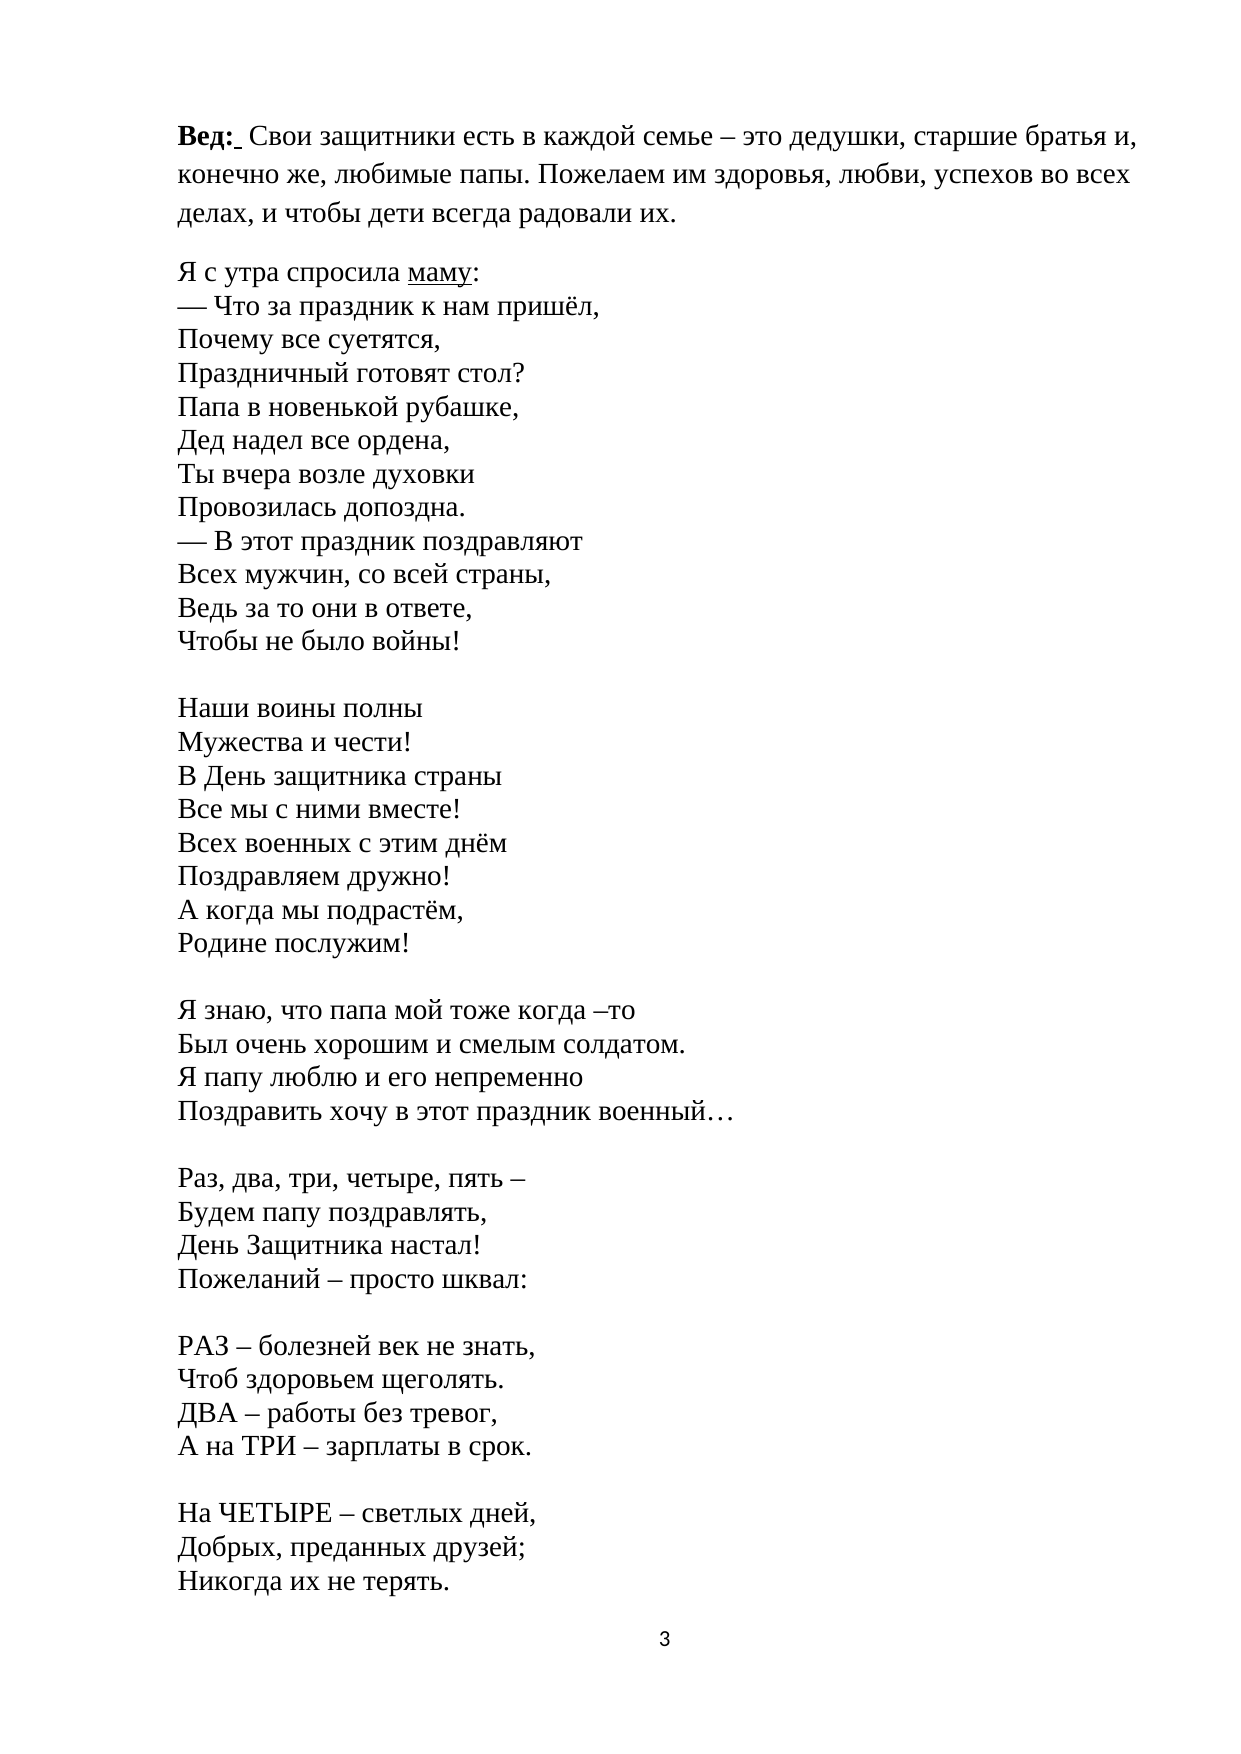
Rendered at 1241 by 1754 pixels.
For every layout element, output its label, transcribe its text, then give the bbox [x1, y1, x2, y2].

text РАЗ – болезней век не знать, [177, 1328, 1152, 1361]
text Почему все суетятся, [177, 322, 1152, 355]
text Я знаю, что папа мой тоже когда –то [177, 992, 1152, 1026]
text Поздравляем дружно! [177, 858, 1152, 892]
text А когда мы подрастём, [177, 892, 1152, 925]
text — Что за праздник к нам пришёл, [177, 288, 1152, 322]
text Провозилась допоздна. [177, 489, 1152, 523]
text В День защитника страны [177, 758, 1152, 791]
text ДВА – работы без тревог, [177, 1395, 1152, 1428]
text Я папу люблю и его непременно [177, 1059, 1152, 1093]
text День Защитника настал! [177, 1227, 1152, 1261]
text Наши воины полны [177, 691, 1152, 724]
text Чтоб здоровьем щеголять. [177, 1361, 1152, 1395]
text А на ТРИ – зарплаты в срок. [177, 1428, 1152, 1462]
text Мужества и чести! [177, 724, 1152, 758]
text Дед надел все ордена, [177, 422, 1152, 456]
text Папа в новенькой рубашке, [177, 389, 1152, 422]
text Пожеланий – просто шквал: [177, 1261, 1152, 1294]
text Ты вчера возле духовки [177, 456, 1152, 489]
text Будем папу поздравлять, [177, 1194, 1152, 1227]
text Всех мужчин, со всей страны, [177, 556, 1152, 590]
text Все мы с ними вместе! [177, 791, 1152, 825]
text Никогда их не терять. [177, 1563, 1152, 1596]
text Праздничный готовят стол? [177, 355, 1152, 389]
text Всех военных с этим днём [177, 825, 1152, 858]
text Родине послужим! [177, 925, 1152, 959]
text На ЧЕТЫРЕ – светлых дней, [177, 1496, 1152, 1529]
text Чтобы не было войны! [177, 623, 1152, 657]
text — В этот праздник поздравляют [177, 523, 1152, 556]
text Раз, два, три, четыре, пять – [177, 1160, 1152, 1194]
text Поздравить хочу в этот праздник военный… [177, 1093, 1152, 1127]
text Я с утра спросила маму: [177, 254, 1152, 288]
text Ведь за то они в ответе, [177, 590, 1152, 623]
text Добрых, преданных друзей; [177, 1529, 1152, 1563]
text Был очень хорошим и смелым солдатом. [177, 1026, 1152, 1059]
text Вед: Свои защитники есть в каждой семье – это дедушки, старшие братья и, конечно же, любимые папы. Пожелаем им здоровья, любви, успехов во всех делах, и чтобы дети всегда радовали их. [177, 118, 1152, 229]
